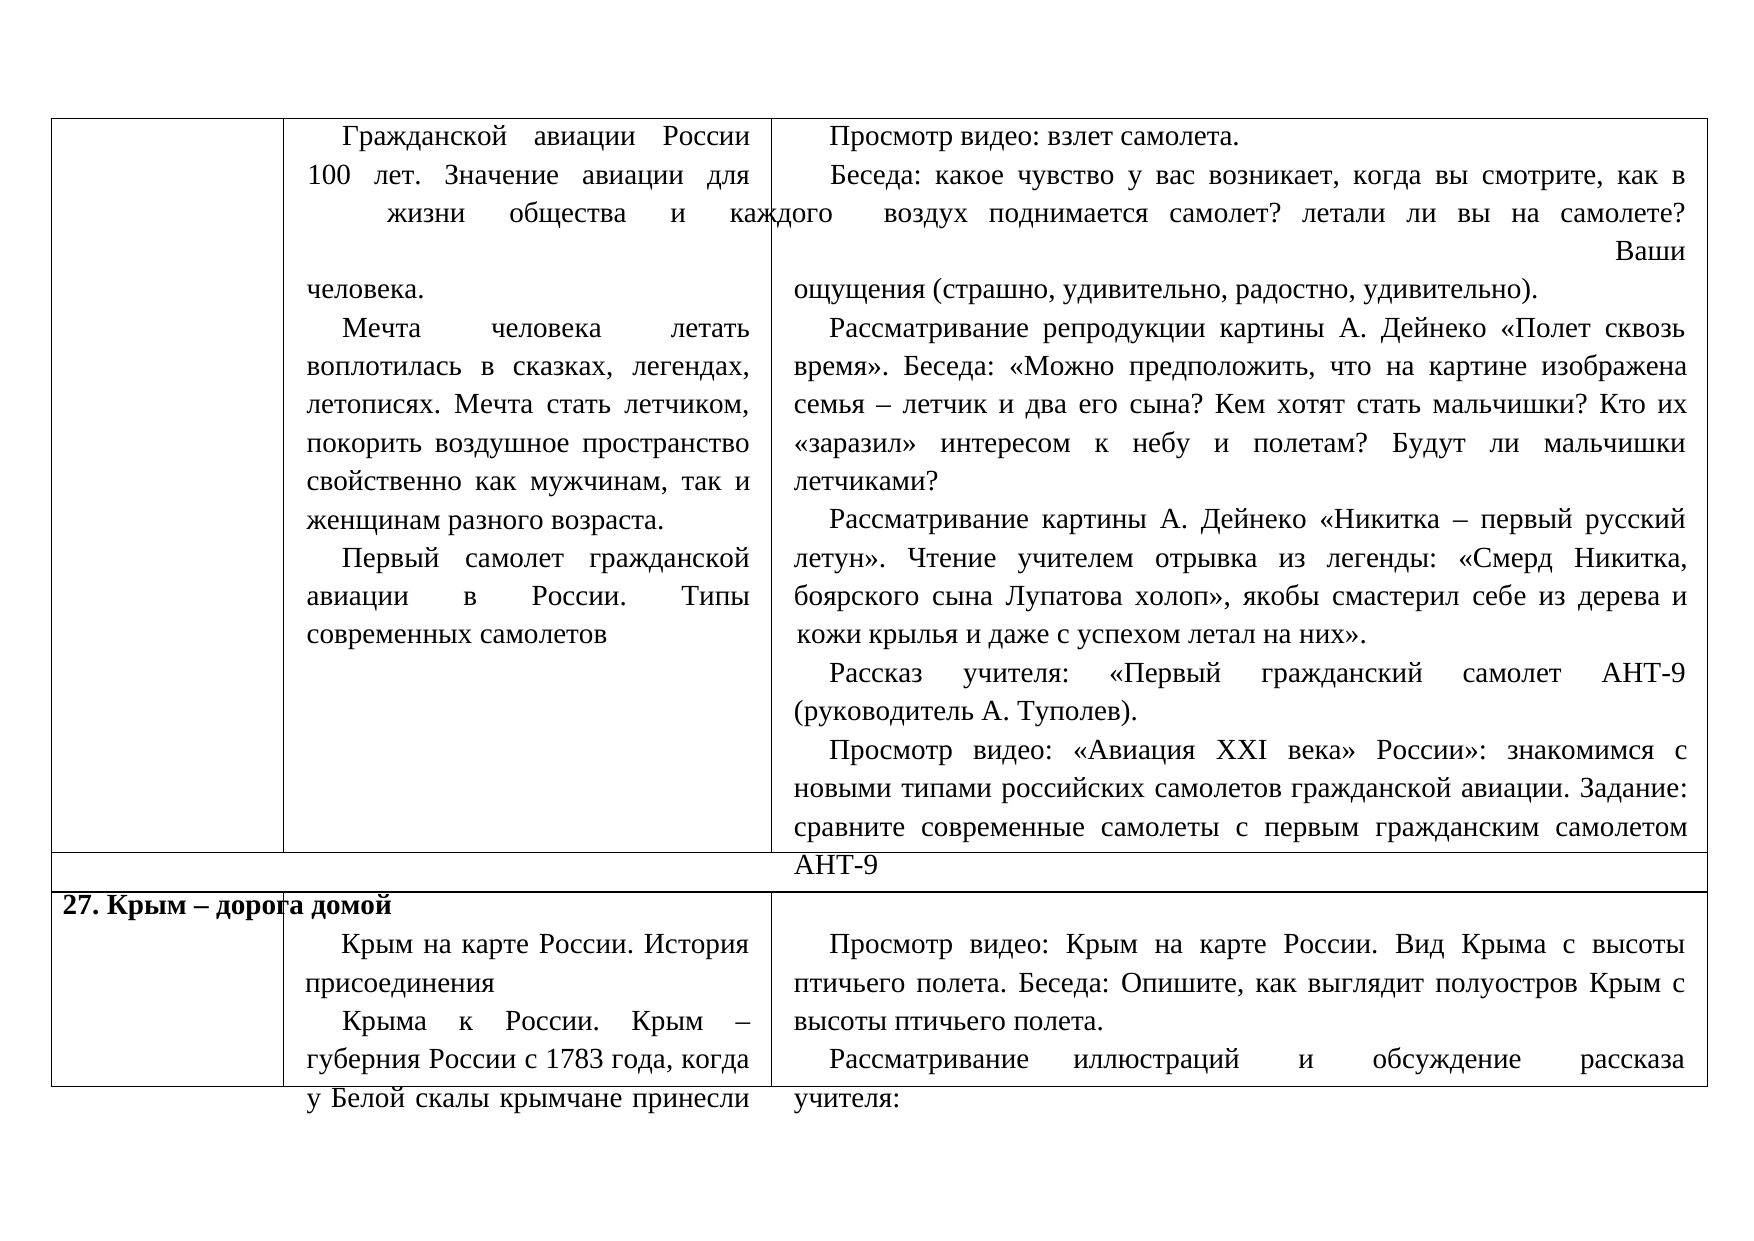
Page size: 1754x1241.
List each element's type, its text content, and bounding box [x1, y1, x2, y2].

text ощущения (страшно, удивительно, радостно, удивительно). [793, 272, 1688, 305]
text Крым на карте России. История Просмотр видео: Крым на карте России. Вид Крыма с высоты присоединения птичьего полета. Беседа: Опишите, как выглядит полуостров Крым с [299, 927, 1685, 998]
text свойственно как мужчинам, так и [306, 463, 752, 497]
text Мечта человека [342, 310, 603, 343]
text Крыма к России. Крым – высоты птичьего полета. [342, 1003, 1688, 1037]
text Рассказ учителя: «Первый гражданский самолет АНТ-9 (руководитель А. Туполев). [794, 655, 1693, 727]
text летчиками? [794, 463, 1688, 497]
text учителя: [794, 1080, 1688, 1114]
text человека. [306, 272, 603, 305]
text Рассматривание картины А. Дейнеко «Никитка – первый русский [829, 501, 1688, 535]
text воплотилась в сказках, легендах, время». Беседа: «Можно предположить, что на картине изображена летописях. Мечта стать летчиком, семья – летчик и два его сына? Кем хотят стать мальчишки? Кто их покорить воздушное пространство «заразил» интересом к небу и полетам? Будут ли мальчишки [306, 348, 1687, 458]
text летать Рассматривание репродукции картины А. Дейнеко «Полет сквозь [671, 310, 1688, 343]
text Просмотр видео: «Авиация XXI века» России»: знакомимся с новыми типами российских самолетов гражданской авиации. Задание: сравните современные самолеты с первым гражданским самолетом АНТ-9 [794, 732, 1688, 881]
text Гражданской авиации России Просмотр видео: взлет самолета. [342, 118, 1688, 152]
text 27. Крым – дорога домой [62, 887, 1688, 921]
text Рассматривание иллюстраций и обсуждение рассказа [829, 1042, 1688, 1075]
text у Белой скалы крымчане принесли [306, 1080, 752, 1114]
text Первый самолет гражданской летун». Чтение учителем отрывка из легенды: «Смерд Никитка, авиации в России. Типы боярского сына Лупатова холоп», якобы смастерил себе из дерева и современных самолетов кожи крылья и даже с успехом летал на них». [306, 540, 1687, 650]
text 100 лет. Значение авиации для Беседа: какое чувство у вас возникает, когда вы смотрите, как в жизни общества и каждого воздух поднимается самолет? летали ли вы на самолете? Ваши [299, 157, 1685, 267]
text губерния России с 1783 года, когда [306, 1042, 752, 1075]
text женщинам разного возраста. [306, 502, 752, 535]
